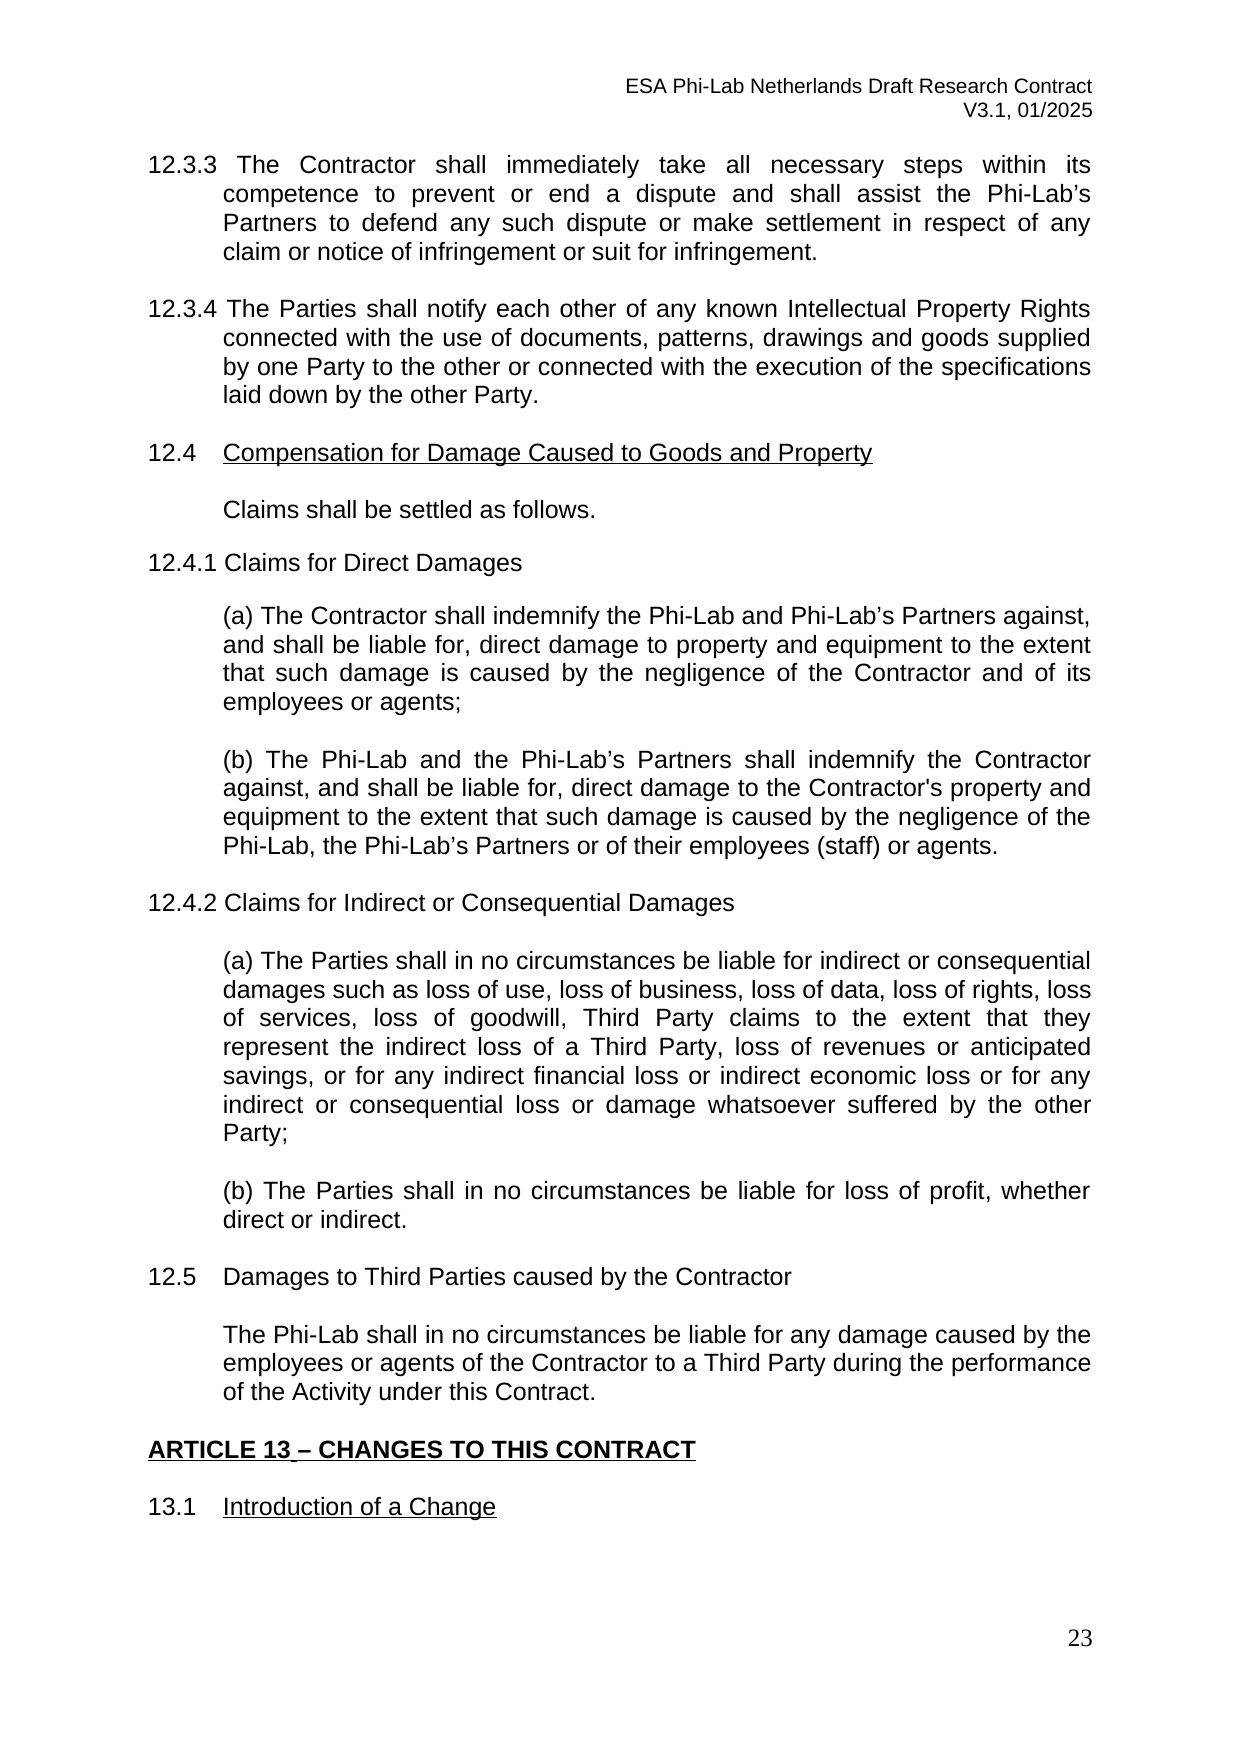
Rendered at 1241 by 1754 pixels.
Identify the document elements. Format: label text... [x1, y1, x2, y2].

text Claims shall be settled as follows. [148, 495, 1093, 524]
text (a) The Parties shall in no circumstances be liable for indirect or consequential damages such as loss of use, loss of business, loss of data, loss of rights, loss of services, loss of goodwill, Third Party claims to the extent that they represent the indirect loss of a Third Party, loss of revenues or anticipated savings, or for any indirect financial loss or indirect economic loss or for any indirect or consequential loss or damage whatsoever suffered by the other Party; [223, 946, 1093, 1147]
text 12.4 Compensation for Damage Caused to Goods and Property [148, 438, 1093, 467]
text (a) The Contractor shall indemnify the Phi-Lab and Phi-Lab’s Partners against, and shall be liable for, direct damage to property and equipment to the extent that such damage is caused by the negligence of the Contractor and of its employees or agents; [223, 601, 1093, 716]
text 12.3.4 The Parties shall notify each other of any known Intellectual Property Rights connected with the use of documents, patterns, drawings and goods supplied by one Party to the other or connected with the execution of the specifications laid down by the other Party. [148, 294, 1093, 409]
text 12.3.3 The Contractor shall immediately take all necessary steps within its competence to prevent or end a dispute and shall assist the Phi-Lab’s Partners to defend any such dispute or make settlement in respect of any claim or notice of infringement or suit for infringement. [148, 150, 1093, 265]
text 12.4.2 Claims for Indirect or Consequential Damages [148, 888, 1093, 917]
text 12.4.1 Claims for Direct Damages [148, 548, 1093, 577]
text (b) The Parties shall in no circumstances be liable for loss of profit, whether direct or indirect. [223, 1176, 1093, 1233]
text 12.5 Damages to Third Parties caused by the Contractor [148, 1262, 1093, 1291]
text The Phi-Lab shall in no circumstances be liable for any damage caused by the employees or agents of the Contractor to a Third Party during the performance of the Activity under this Contract. [223, 1319, 1093, 1406]
text (b) The Phi-Lab and the Phi-Lab’s Partners shall indemnify the Contractor against, and shall be liable for, direct damage to the Contractor's property and equipment to the extent that such damage is caused by the negligence of the Phi-Lab, the Phi-Lab’s Partners or of their employees (staff) or agents. [223, 744, 1093, 859]
text ARTICLE 13 – CHANGES TO THIS CONTRACT [148, 1434, 1093, 1463]
text 13.1 Introduction of a Change [148, 1492, 1093, 1521]
